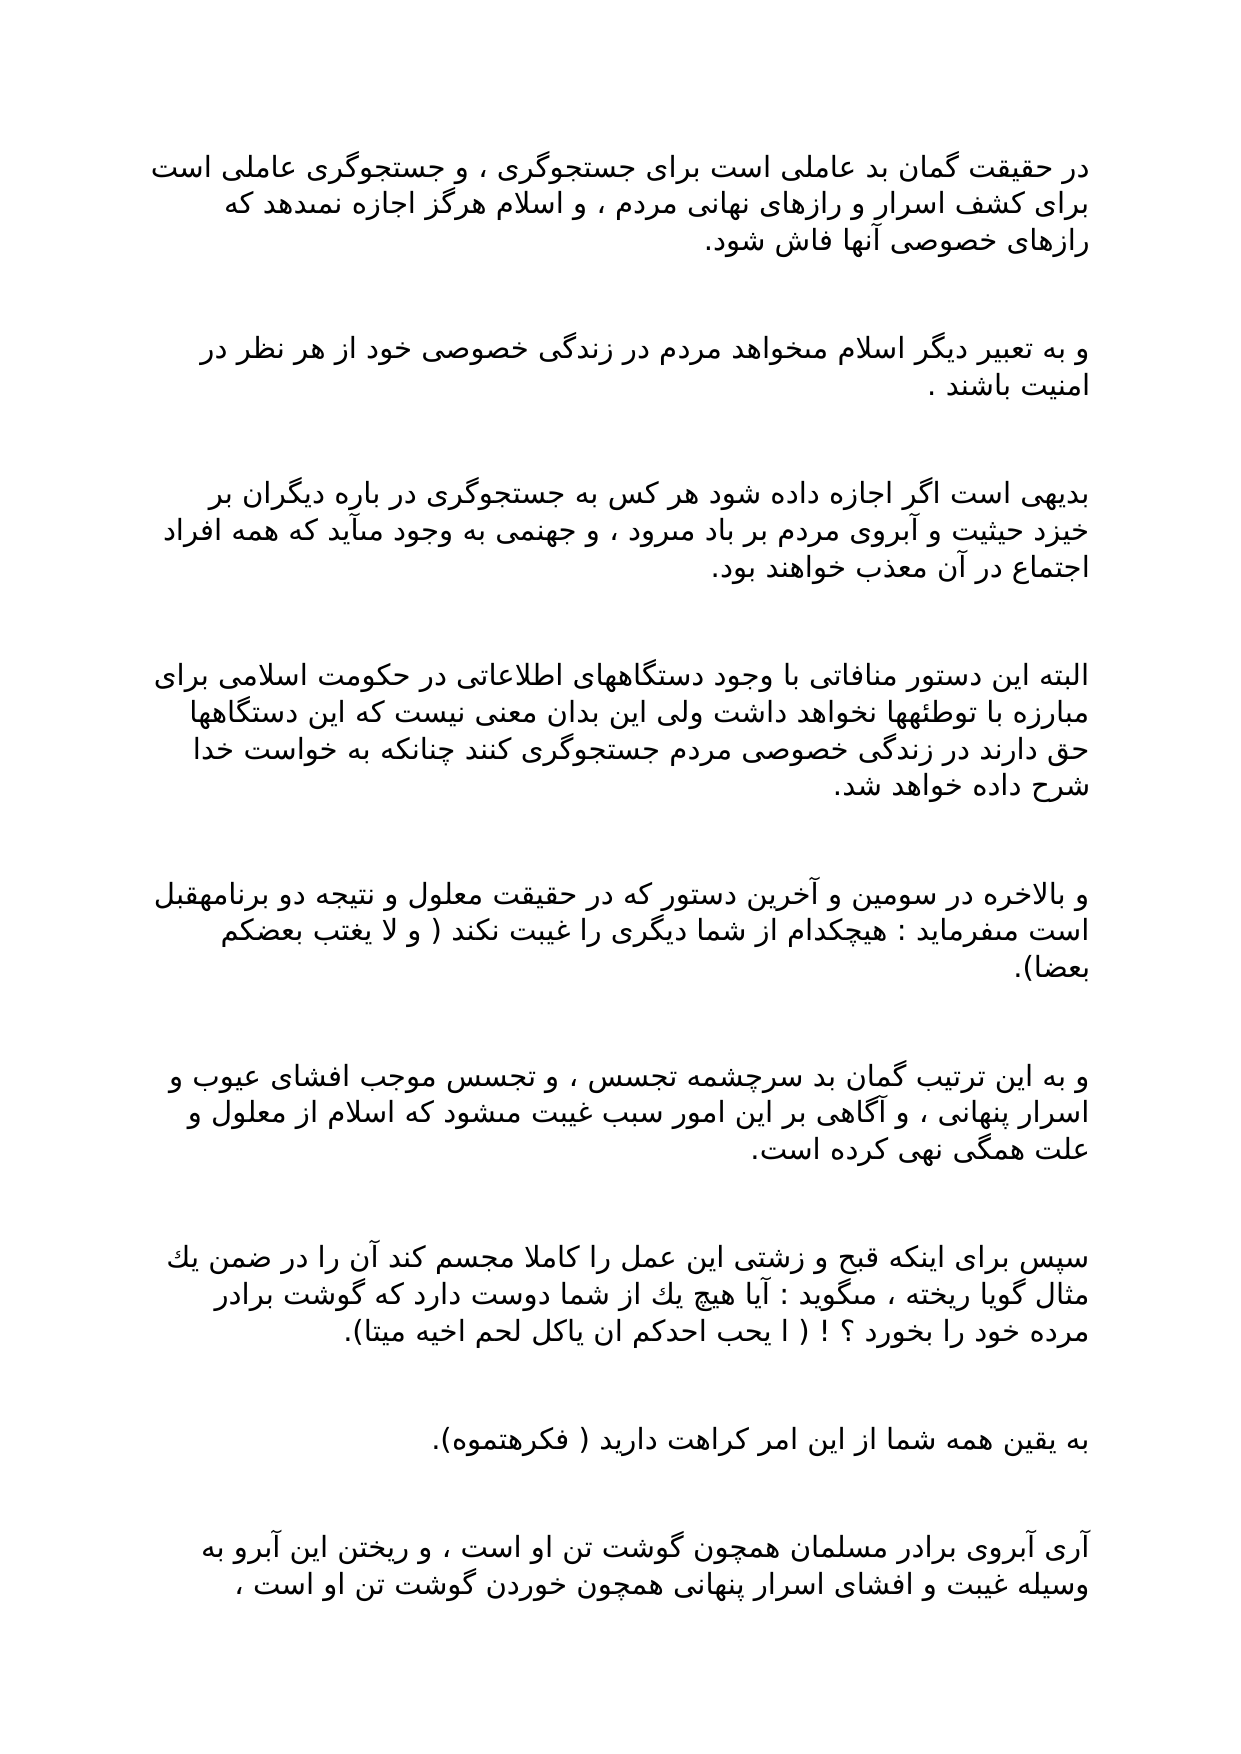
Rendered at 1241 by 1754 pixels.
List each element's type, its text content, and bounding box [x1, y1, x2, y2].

text و به اين ترتيب گمان بد سرچشمه تجسس ، و تجسس موجب افشاى عيوب و اسرار پنهانى ، و آگاهى بر اين امور سبب غيبت مى‏شود كه اسلام از معلول و علت همگى نهى كرده است. [150, 1059, 1090, 1166]
text البته اين دستور منافاتى با وجود دستگاههاى اطلاعاتى در حكومت اسلامى براى مبارزه با توطئه‏ها نخواهد داشت ولى اين بدان معنى نيست كه اين دستگاهها حق دارند در زندگى خصوصى مردم جستجوگرى كنند چنانكه به خواست خدا شرح داده خواهد شد. [150, 659, 1090, 803]
text و به تعبير ديگر اسلام مى‏خواهد مردم در زندگى خصوصى خود از هر نظر در امنيت باشند . [150, 332, 1090, 402]
text سپس براى اينكه قبح و زشتى اين عمل را كاملا مجسم كند آن را در ضمن يك مثال گويا ريخته ، مى‏گويد : آيا هيچ يك از شما دوست دارد كه گوشت برادر مرده خود را بخورد ؟ ! ( ا يحب احدكم ان ياكل لحم اخيه ميتا). [150, 1241, 1090, 1348]
text بديهى است اگر اجازه داده شود هر كس به جستجوگرى در باره ديگران بر خيزد حيثيت و آبروى مردم بر باد مى‏رود ، و جهنمى به وجود مى‏آيد كه همه افراد اجتماع در آن معذب خواهند بود. [150, 477, 1090, 584]
text در حقيقت گمان بد عاملى است براى جستجوگرى ، و جستجوگرى عاملى است براى كشف اسرار و رازهاى نهانى مردم ، و اسلام هرگز اجازه نمى‏دهد كه رازهاى خصوصى آنها فاش شود. [150, 150, 1090, 257]
text و بالاخره در سومين و آخرين دستور كه در حقيقت معلول و نتيجه دو برنامهقبل است مى‏فرمايد : هيچكدام از شما ديگرى را غيبت نكند ( و لا يغتب بعضكم بعضا). [150, 877, 1090, 984]
text به يقين همه شما از اين امر كراهت داريد ( فكرهتموه). [150, 1422, 1090, 1456]
text آرى آبروى برادر مسلمان همچون گوشت تن او است ، و ريختن اين آبرو به وسيله غيبت و افشاى اسرار پنهانى همچون خوردن گوشت تن او است ، [150, 1531, 1090, 1601]
